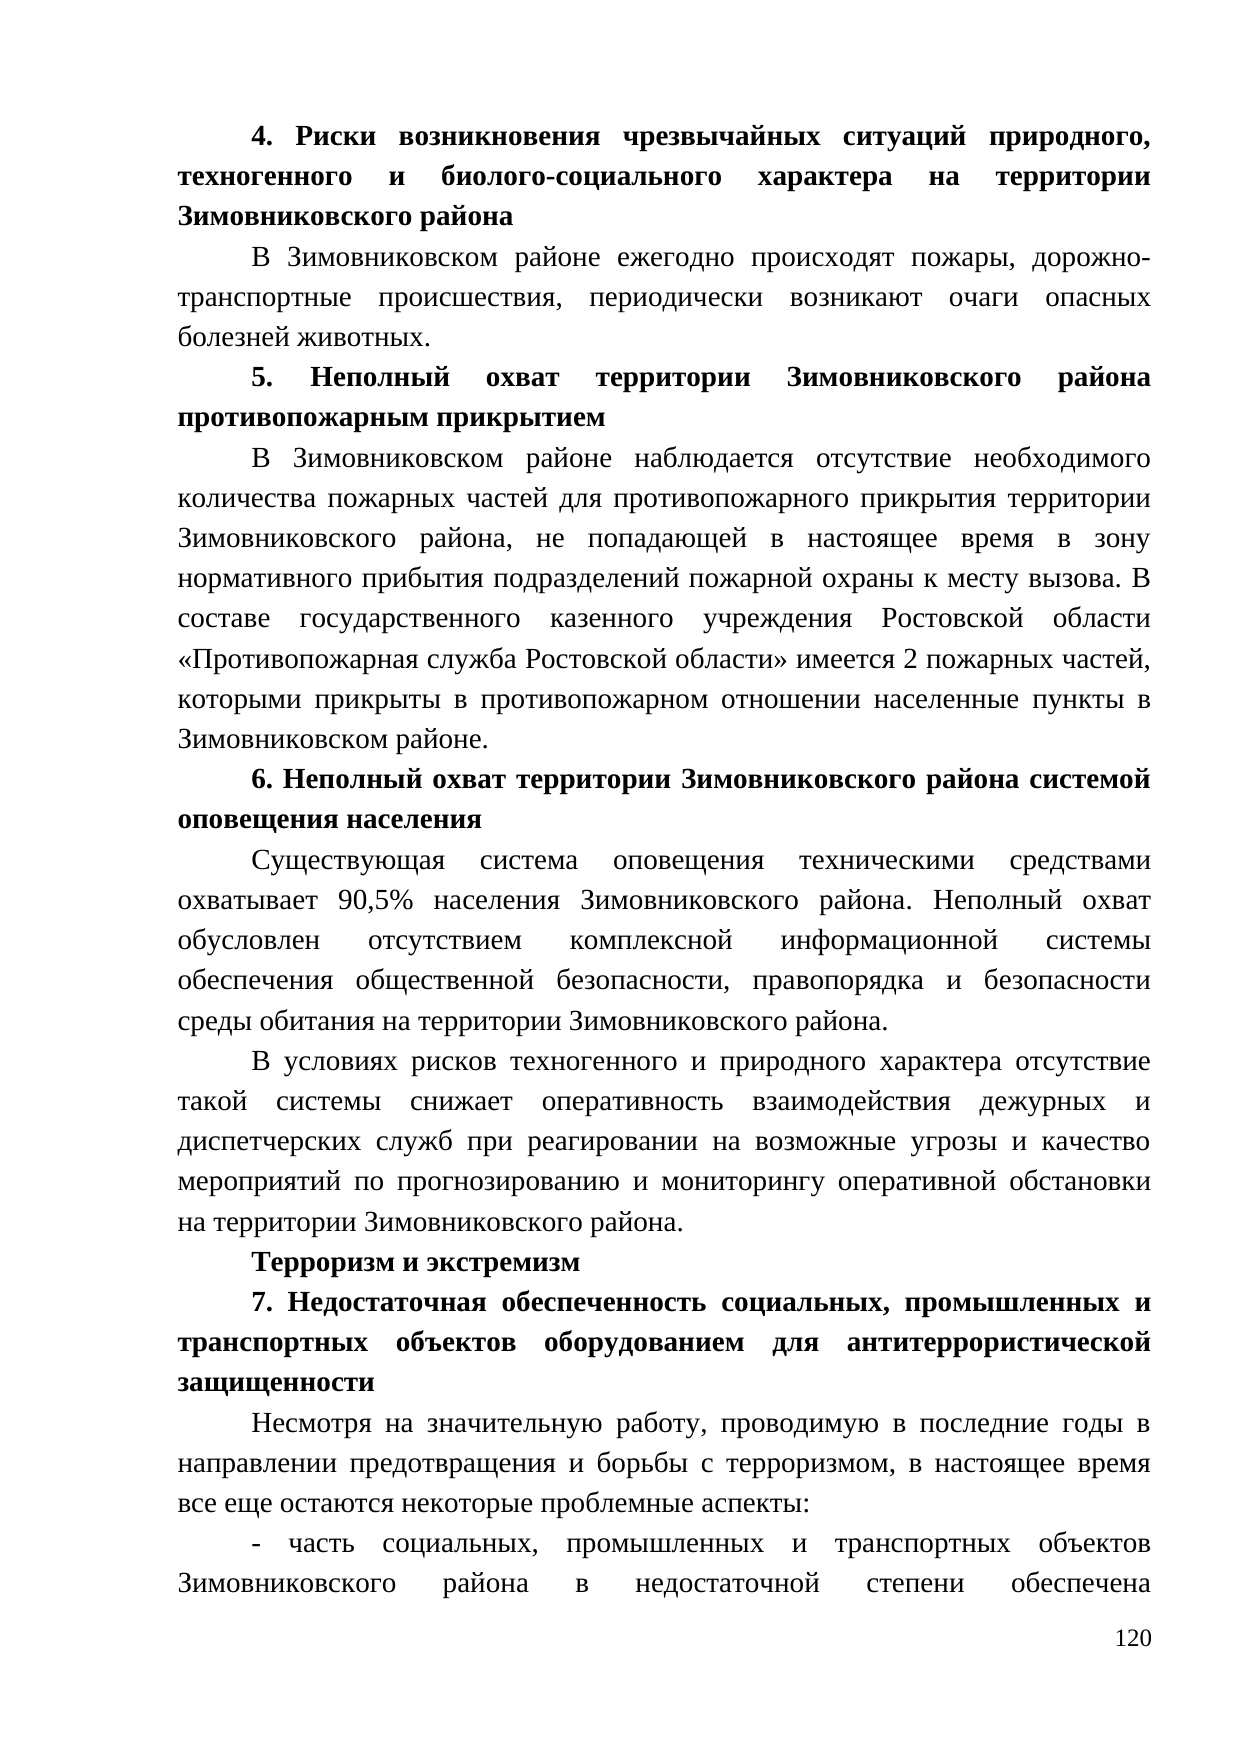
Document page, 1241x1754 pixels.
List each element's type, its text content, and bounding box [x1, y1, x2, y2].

text Существующая система оповещения техническими средствами охватывает 90,5% населения Зимовниковского района. Неполный охват обусловлен отсутствием комплексной информационной системы обеспечения общественной безопасности, правопорядка и безопасности среды обитания на территории Зимовниковского района. [177, 842, 1152, 1036]
text В Зимовниковском районе ежегодно происходят пожары, дорожно-транспортные происшествия, периодически возникают очаги опасных болезней животных. [177, 239, 1152, 353]
text В условиях рисков техногенного и природного характера отсутствие такой системы снижает оперативность взаимодействия дежурных и диспетчерских служб при реагировании на возможные угрозы и качество мероприятий по прогнозированию и мониторингу оперативной обстановки на территории Зимовниковского района. [177, 1043, 1152, 1237]
text 7. Недостаточная обеспеченность социальных, промышленных и транспортных объектов оборудованием для антитеррористической защищенности [177, 1284, 1152, 1398]
text Несмотря на значительную работу, проводимую в последние годы в направлении предотвращения и борьбы с терроризмом, в настоящее время все еще остаются некоторые проблемные аспекты: [177, 1405, 1152, 1519]
text 4. Риски возникновения чрезвычайных ситуаций природного, техногенного и биолого-социального характера на территории Зимовниковского района [177, 118, 1152, 232]
text Терроризм и экстремизм [177, 1244, 1152, 1277]
text 5. Неполный охват территории Зимовниковского района противопожарным прикрытием [177, 359, 1152, 433]
text В Зимовниковском районе наблюдается отсутствие необходимого количества пожарных частей для противопожарного прикрытия территории Зимовниковского района, не попадающей в настоящее время в зону нормативного прибытия подразделений пожарной охраны к месту вызова. В составе государственного казенного учреждения Ростовской области «Противопожарная служба Ростовской области» имеется 2 пожарных частей, которыми прикрыты в противопожарном отношении населенные пункты в Зимовниковском районе. [177, 440, 1152, 755]
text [177, 1525, 1152, 1599]
text 6. Неполный охват территории Зимовниковского района системой оповещения населения [177, 761, 1152, 835]
